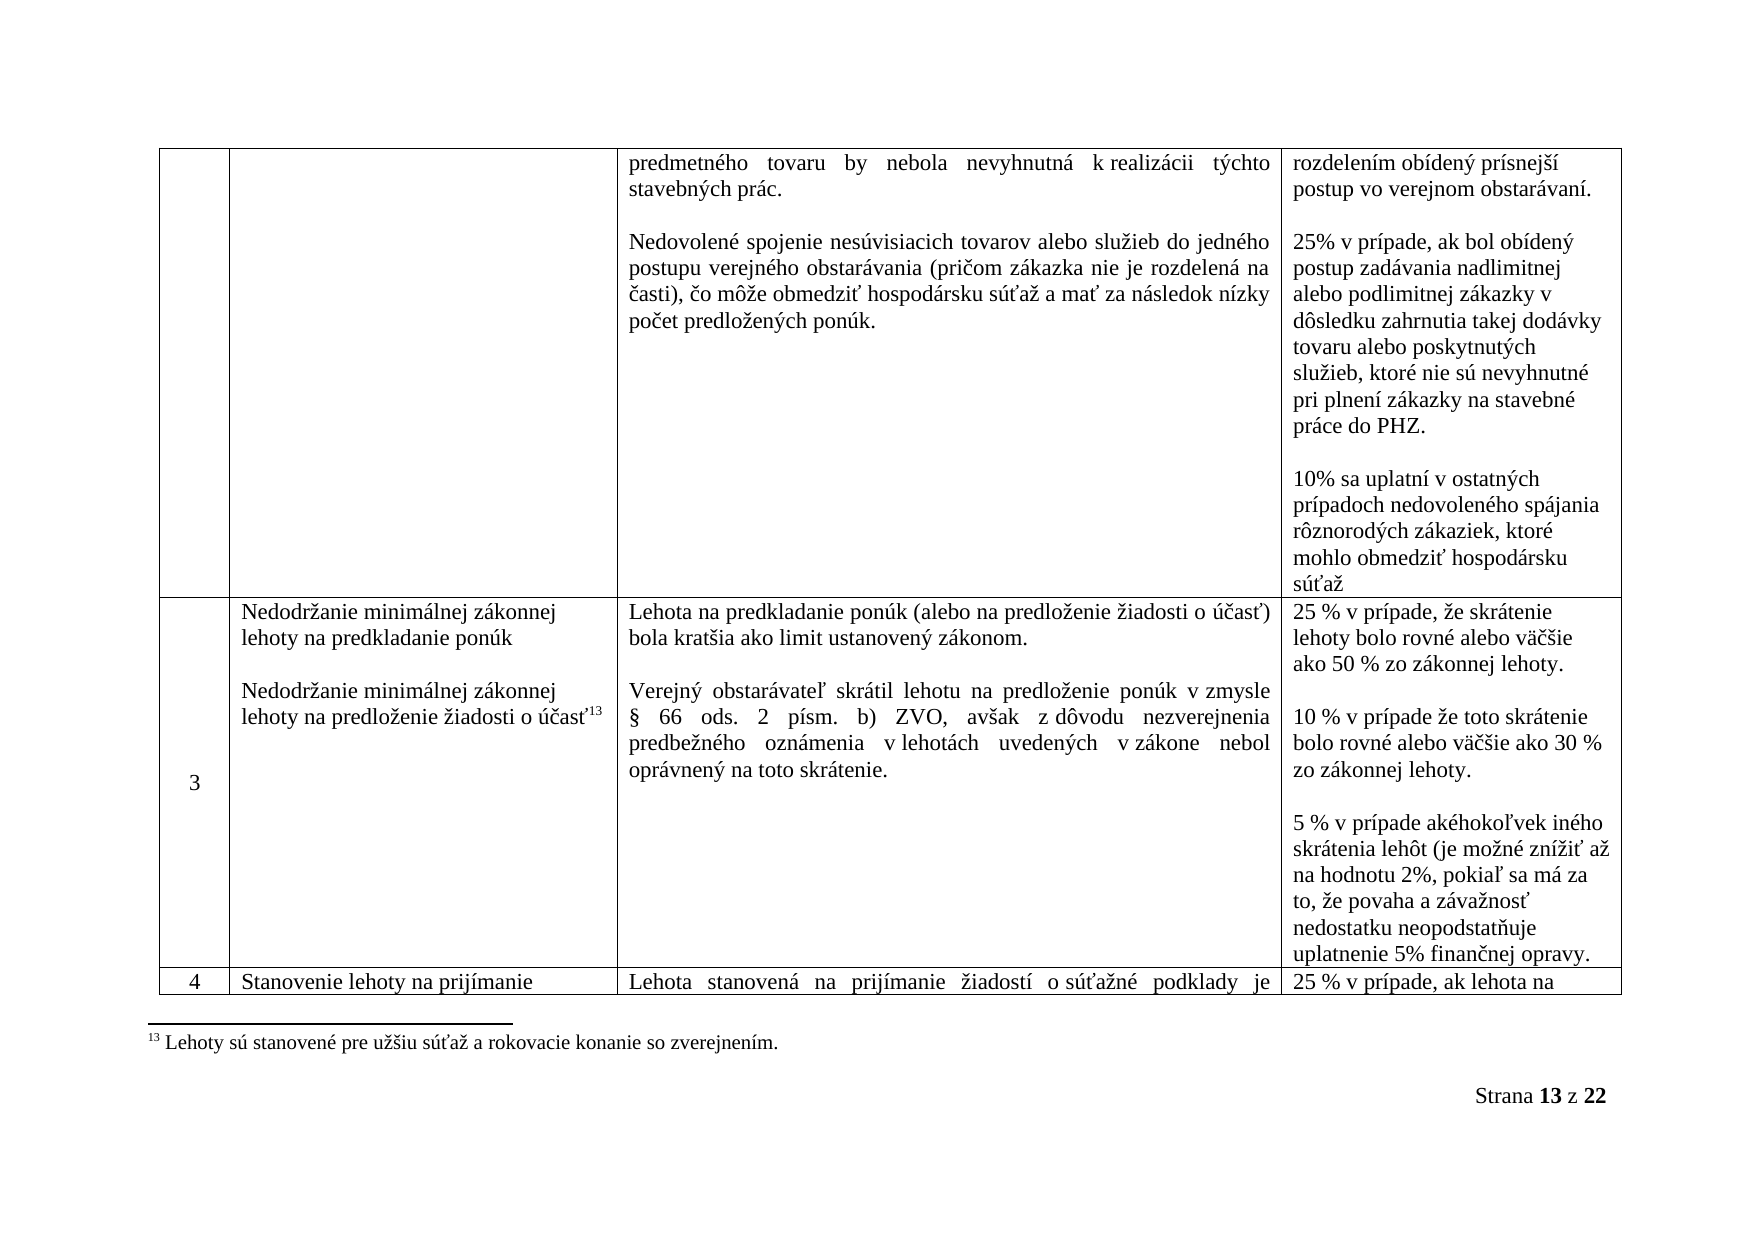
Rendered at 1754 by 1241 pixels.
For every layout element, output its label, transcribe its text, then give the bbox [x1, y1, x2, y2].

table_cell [618, 149, 1281, 597]
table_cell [230, 968, 617, 994]
table_cell 25 % v prípade, že skrátenie lehoty bolo rovné alebo väčšie ako 50 % zo zákonnej lehoty. 10 % v prípade že toto skrátenie bolo rovné alebo väčšie ako 30 % zo zákonnej lehoty. 5 % v prípade akéhokoľvek iného skrátenia lehôt (je možné znížiť až na hodnotu 2%, pokiaľ sa má za to, že povaha a závažnosť nedostatku neopodstatňuje uplatnenie 5% finančnej opravy. [1282, 598, 1621, 967]
table_cell Lehota na predkladanie ponúk (alebo na predloženie žiadosti o účasť) bola kratšia ako limit ustanovený zákonom. Verejný obstarávateľ skrátil lehotu na predloženie ponúk v zmysle § 66 ods. 2 písm. b) ZVO, avšak z dôvodu nezverejnenia predbežného oznámenia v lehotách uvedených v zákone nebol oprávnený na toto skrátenie. [618, 598, 1281, 967]
table_cell Nedodržanie minimálnej zákonnej lehoty na predkladanie ponúk Nedodržanie minimálnej zákonnej lehoty na predloženie žiadosti o účasť [230, 598, 617, 967]
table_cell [230, 149, 617, 597]
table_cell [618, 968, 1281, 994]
table_cell 2 [160, 149, 229, 597]
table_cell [1282, 149, 1621, 597]
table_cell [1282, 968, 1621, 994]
table_cell 4 [160, 968, 229, 994]
table_cell 3 [160, 598, 229, 967]
